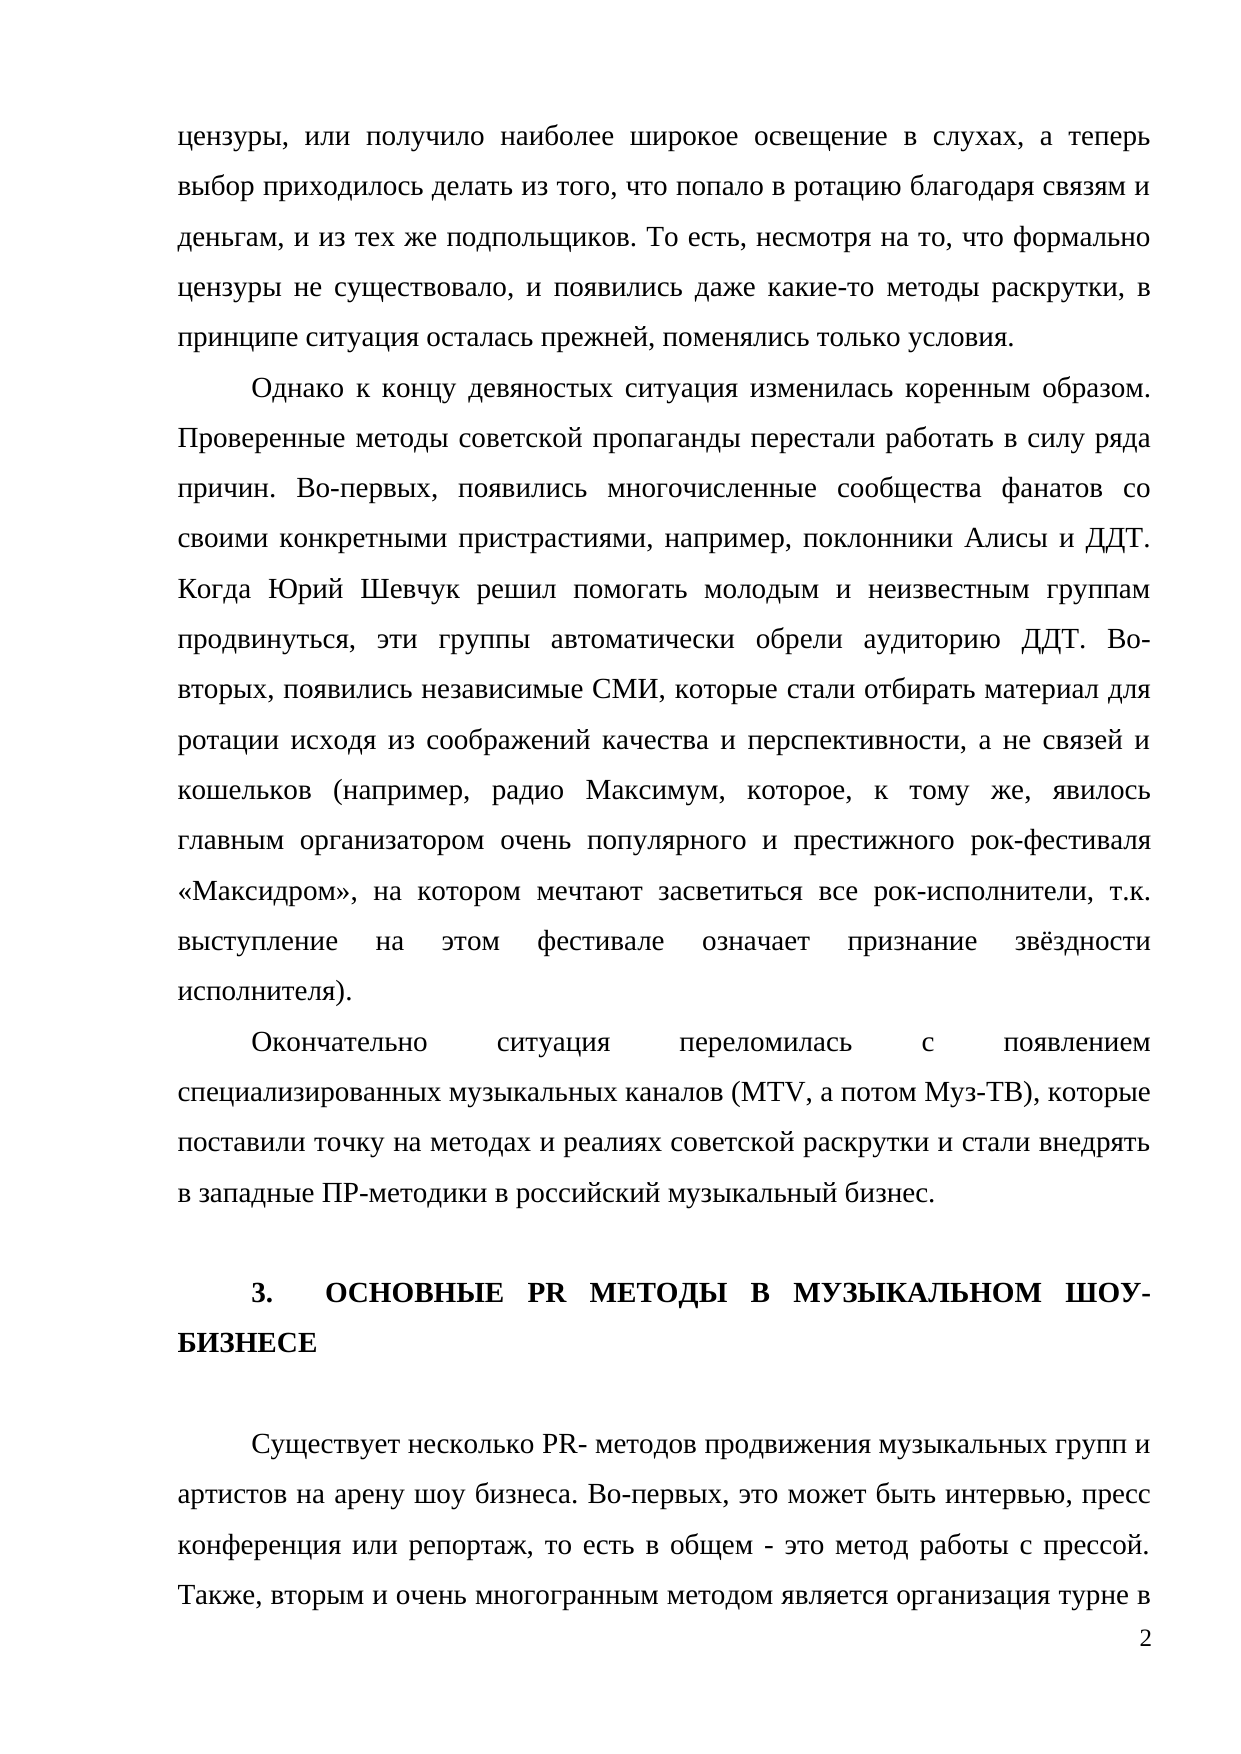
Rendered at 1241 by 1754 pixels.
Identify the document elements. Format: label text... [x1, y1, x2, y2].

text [177, 1426, 1152, 1611]
list ОСНОВНЫЕ PR МЕТОДЫ В МУЗЫКАЛЬНОМ ШОУ-БИЗНЕСЕ [177, 1275, 1152, 1359]
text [177, 118, 1152, 353]
text Окончательно ситуация переломилась с появлением специализированных музыкальных каналов (MTV, а потом Муз-ТВ), которые поставили точку на методах и реалиях советской раскрутки и стали внедрять в западные ПР-методики в российский музыкальный бизнес. [177, 1024, 1152, 1208]
text Однако к концу девяностых ситуация изменилась коренным образом. Проверенные методы советской пропаганды перестали работать в силу ряда причин. Во-первых, появились многочисленные сообщества фанатов со своими конкретными пристрастиями, например, поклонники Алисы и ДДТ. Когда Юрий Шевчук решил помогать молодым и неизвестным группам продвинуться, эти группы автоматически обрели аудиторию ДДТ. Во-вторых, появились независимые СМИ, которые стали отбирать материал для ротации исходя из соображений качества и перспективности, а не связей и кошельков (например, радио Максимум, которое, к тому же, явилось главным организатором очень популярного и престижного рок-фестиваля «Максидром», на котором мечтают засветиться все рок-исполнители, т.к. выступление на этом фестивале означает признание звёздности исполнителя). [177, 370, 1152, 1007]
